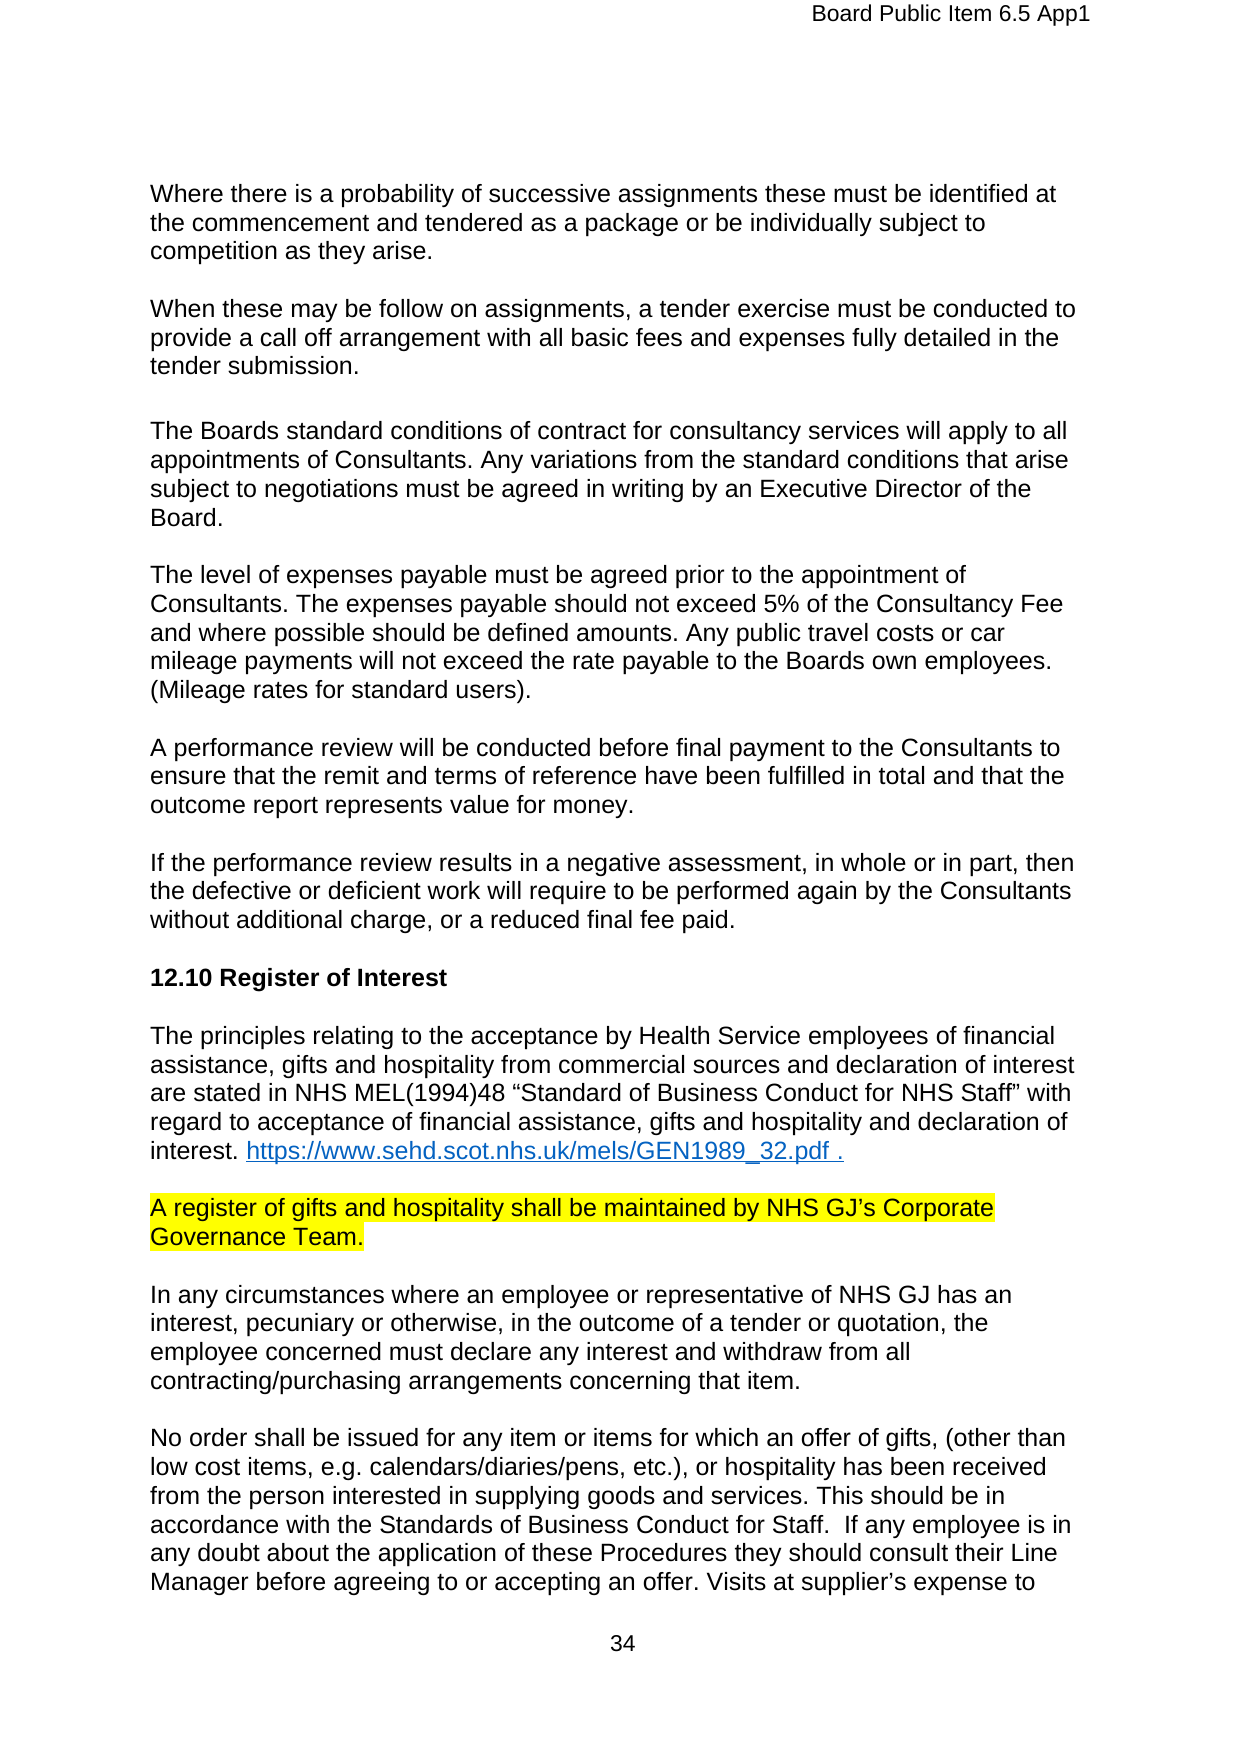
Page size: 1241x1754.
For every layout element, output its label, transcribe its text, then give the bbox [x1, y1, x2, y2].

text The level of expenses payable must be agreed prior to the appointment of Consultants. The expenses payable should not exceed 5% of the Consultancy Fee and where possible should be defined amounts. Any public travel costs or car mileage payments will not exceed the rate payable to the Boards own employees. (Mileage rates for standard users). [150, 560, 1090, 704]
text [150, 1423, 1090, 1596]
text When these may be follow on assignments, a tender exercise must be conducted to provide a call off arrangement with all basic fees and expenses fully detailed in the tender submission. [150, 294, 1090, 380]
text In any circumstances where an employee or representative of NHS GJ has an interest, pecuniary or otherwise, in the outcome of a tender or quotation, the employee concerned must declare any interest and withdraw from all contracting/purchasing arrangements concerning that item. [150, 1279, 1090, 1394]
text Where there is a probability of successive assignments these must be identified at the commencement and tendered as a package or be individually subject to competition as they arise. [150, 179, 1090, 265]
text A performance review will be conducted before final payment to the Consultants to ensure that the remit and terms of reference have been fulfilled in total and that the outcome report represents value for money. [150, 732, 1090, 819]
text The principles relating to the acceptance by Health Service employees of financial assistance, gifts and hospitality from commercial sources and declaration of interest are stated in NHS MEL(1994)48 “Standard of Business Conduct for NHS Staff” with regard to acceptance of financial assistance, gifts and hospitality and declaration of interest. https://www.sehd.scot.nhs.uk/mels/GEN1989_32.pdf . [150, 1021, 1090, 1164]
text If the performance review results in a negative assessment, in whole or in part, then the defective or deficient work will require to be performed again by the Consultants without additional charge, or a reduced final fee paid. [150, 847, 1090, 934]
text The Boards standard conditions of contract for consultancy services will apply to all appointments of Consultants. Any variations from the standard conditions that arise subject to negotiations must be agreed in writing by an Executive Director of the Board. [150, 416, 1090, 531]
text A register of gifts and hospitality shall be maintained by NHS GJ’s Corporate Governance Team. [364, 1193, 1090, 1251]
text 12.10 Register of Interest [150, 963, 1090, 992]
